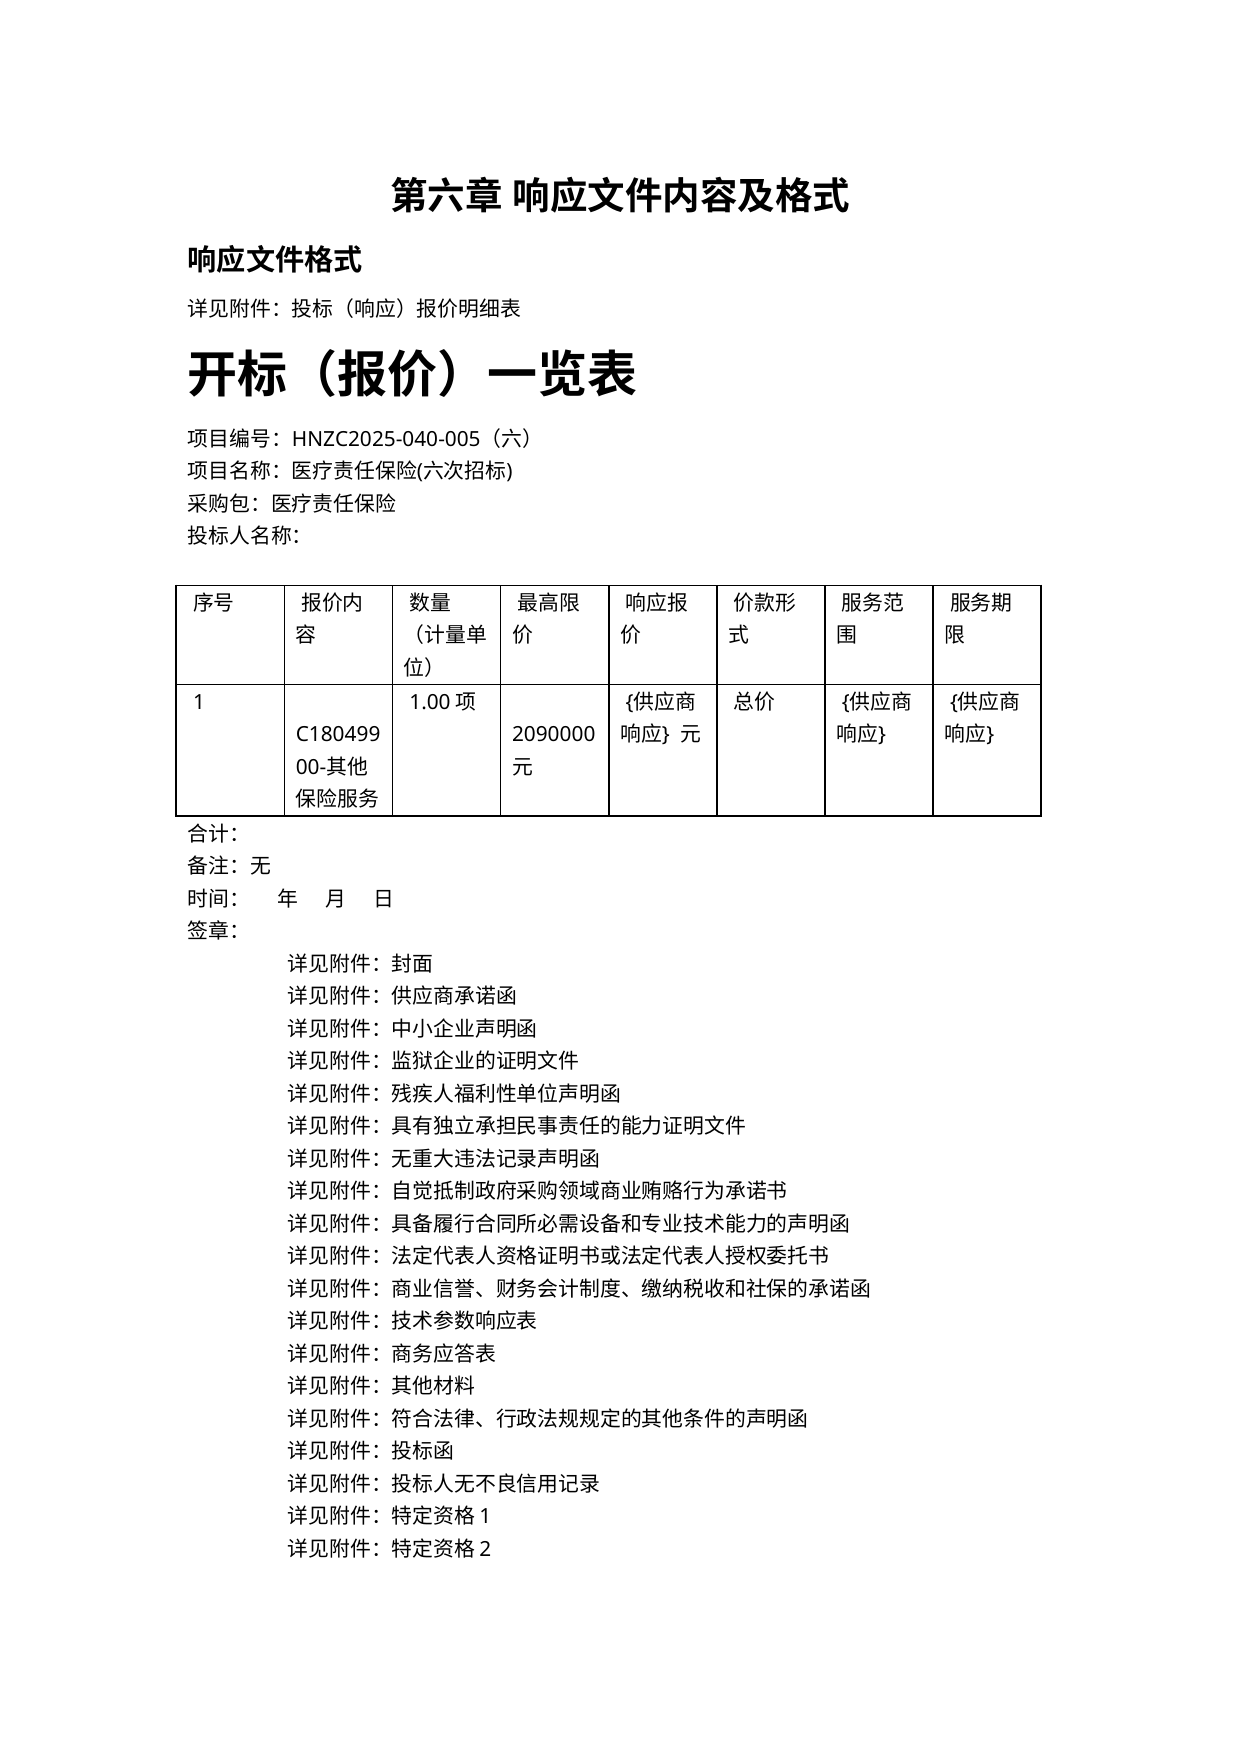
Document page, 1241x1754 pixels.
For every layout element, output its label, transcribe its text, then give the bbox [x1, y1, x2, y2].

text 详见附件：无重大违法记录声明函 [187, 1142, 1053, 1174]
table_cell 1 [177, 685, 284, 815]
table_header 序号 [177, 586, 284, 683]
text 签章： [187, 914, 1053, 947]
table_header 数量（计量单位） [393, 586, 500, 683]
text 详见附件：封面 [187, 947, 1053, 979]
text 详见附件：具备履行合同所必需设备和专业技术能力的声明函 [187, 1207, 1053, 1239]
text 时间： 年 月 日 [187, 882, 1053, 914]
table_cell {供应商响应} 元 [610, 685, 716, 815]
table_header 响应报价 [610, 586, 716, 683]
text 投标人名称： [187, 519, 1053, 552]
text 详见附件：其他材料 [187, 1369, 1053, 1402]
text 详见附件：残疾人福利性单位声明函 [187, 1077, 1053, 1109]
table_cell {供应商响应} [826, 685, 932, 815]
table_header 最高限价 [501, 586, 608, 683]
text 响应文件格式 [187, 227, 1053, 292]
text 详见附件：具有独立承担民事责任的能力证明文件 [187, 1109, 1053, 1142]
text 详见附件：投标函 [187, 1434, 1053, 1467]
text 详见附件：符合法律、行政法规规定的其他条件的声明函 [187, 1402, 1053, 1434]
text 详见附件：商务应答表 [187, 1337, 1053, 1369]
table_cell C18049900-其他保险服务 [285, 685, 392, 815]
text 详见附件：特定资格2 [187, 1532, 1053, 1564]
table_cell 总价 [718, 685, 824, 815]
table_cell 1.00项 [393, 685, 500, 815]
text 详见附件：商业信誉、财务会计制度、缴纳税收和社保的承诺函 [187, 1272, 1053, 1304]
text 详见附件：中小企业声明函 [187, 1012, 1053, 1044]
table_header 报价内容 [285, 586, 392, 683]
text 详见附件：法定代表人资格证明书或法定代表人授权委托书 [187, 1239, 1053, 1272]
text 详见附件：供应商承诺函 [187, 979, 1053, 1012]
text 项目编号：HNZC2025-040-005（六） [187, 422, 1053, 454]
table_header 服务期限 [934, 586, 1040, 683]
text 项目名称：医疗责任保险(六次招标) [187, 454, 1053, 487]
text 详见附件：监狱企业的证明文件 [187, 1044, 1053, 1077]
table_cell 2090000 元 [501, 685, 608, 815]
text 详见附件：技术参数响应表 [187, 1304, 1053, 1337]
table_cell {供应商响应} [934, 685, 1040, 815]
text 详见附件：特定资格1 [187, 1499, 1053, 1532]
text 详见附件：投标人无不良信用记录 [187, 1467, 1053, 1499]
text 备注：无 [187, 849, 1053, 882]
text 第六章 响应文件内容及格式 [187, 162, 1053, 227]
table_header 价款形式 [718, 586, 824, 683]
text 详见附件：投标（响应）报价明细表 [187, 292, 1053, 324]
text 合计： [187, 817, 1053, 849]
table_header 服务范围 [826, 586, 932, 683]
text 采购包：医疗责任保险 [187, 487, 1053, 519]
text 开标（报价）一览表 [187, 324, 1053, 422]
text 详见附件：自觉抵制政府采购领域商业贿赂行为承诺书 [187, 1174, 1053, 1207]
